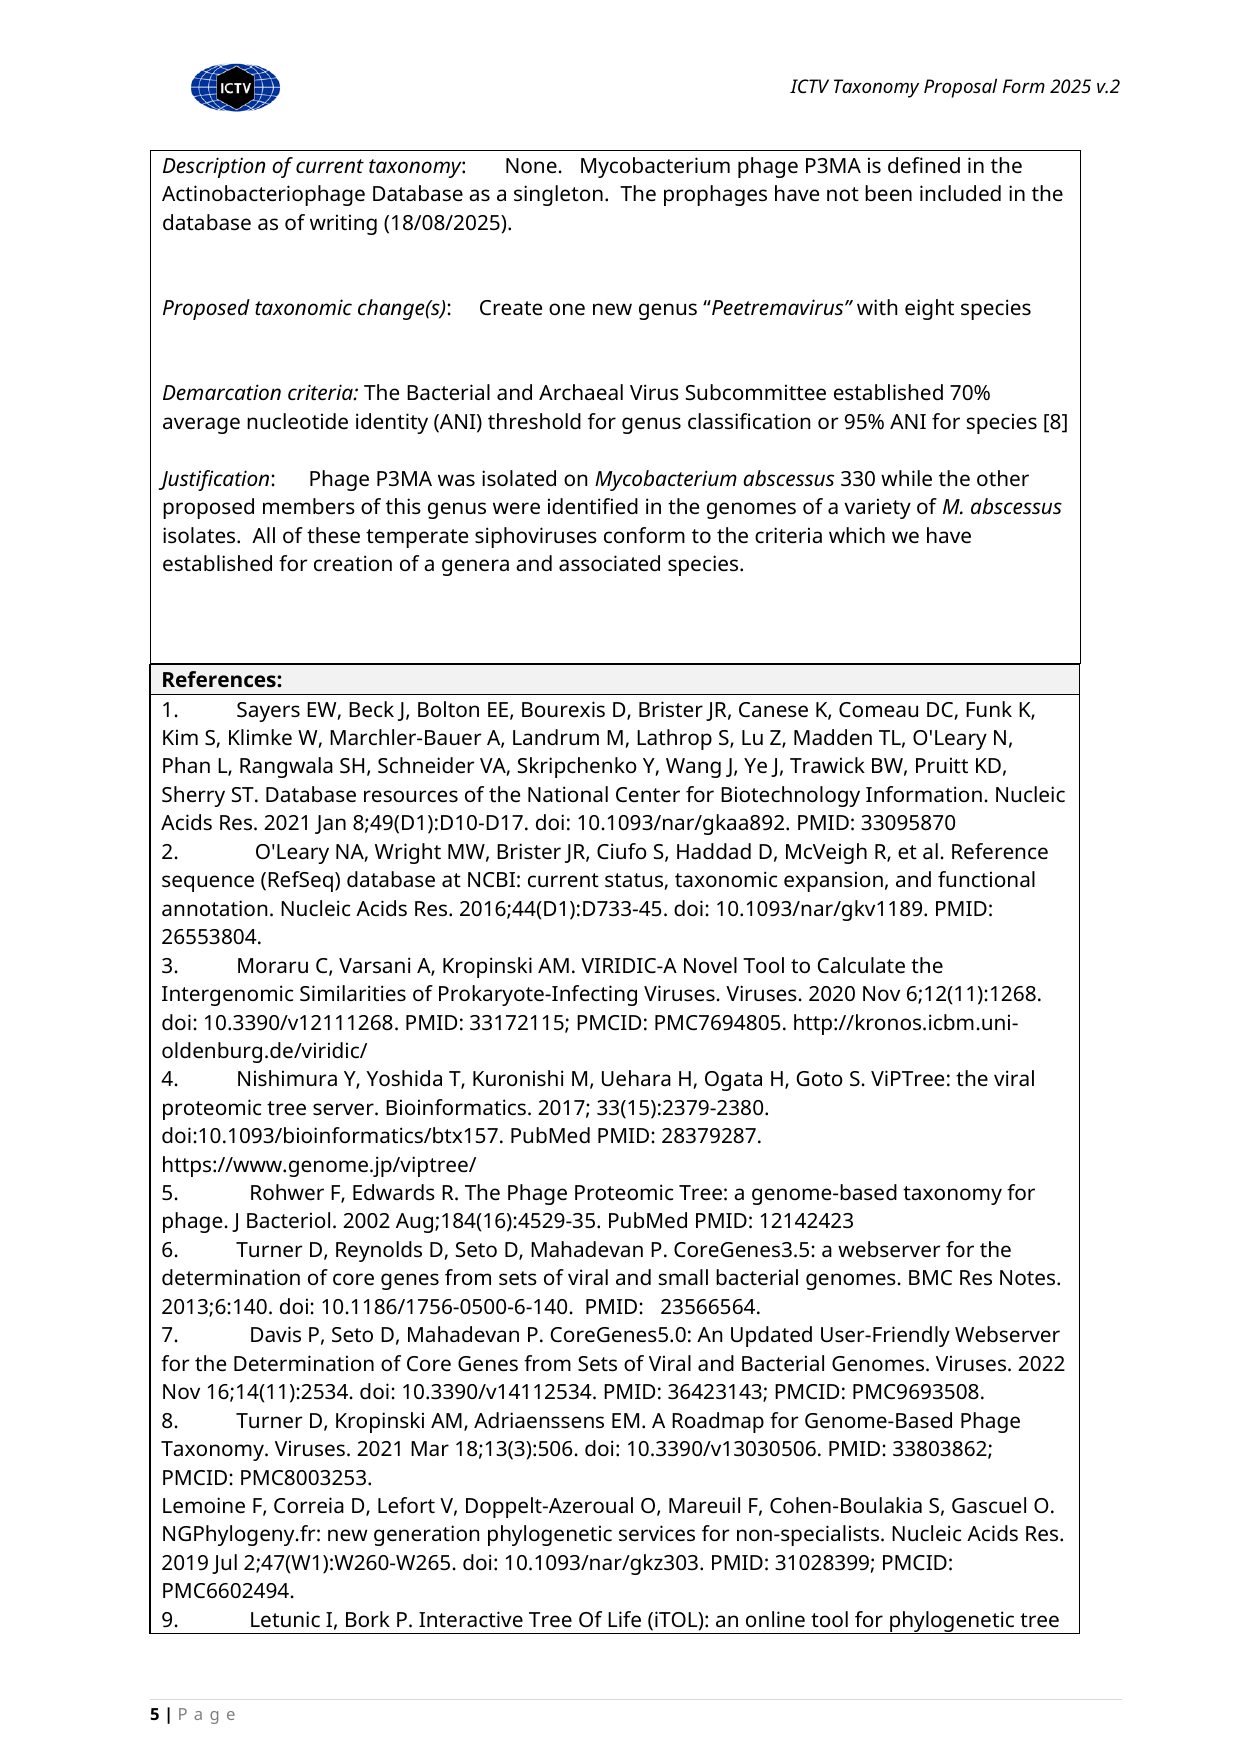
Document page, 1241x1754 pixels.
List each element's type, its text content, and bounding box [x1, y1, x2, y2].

picture [190, 56, 282, 113]
table_header References: [151, 665, 1079, 694]
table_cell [151, 695, 1079, 1633]
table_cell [151, 151, 1080, 663]
